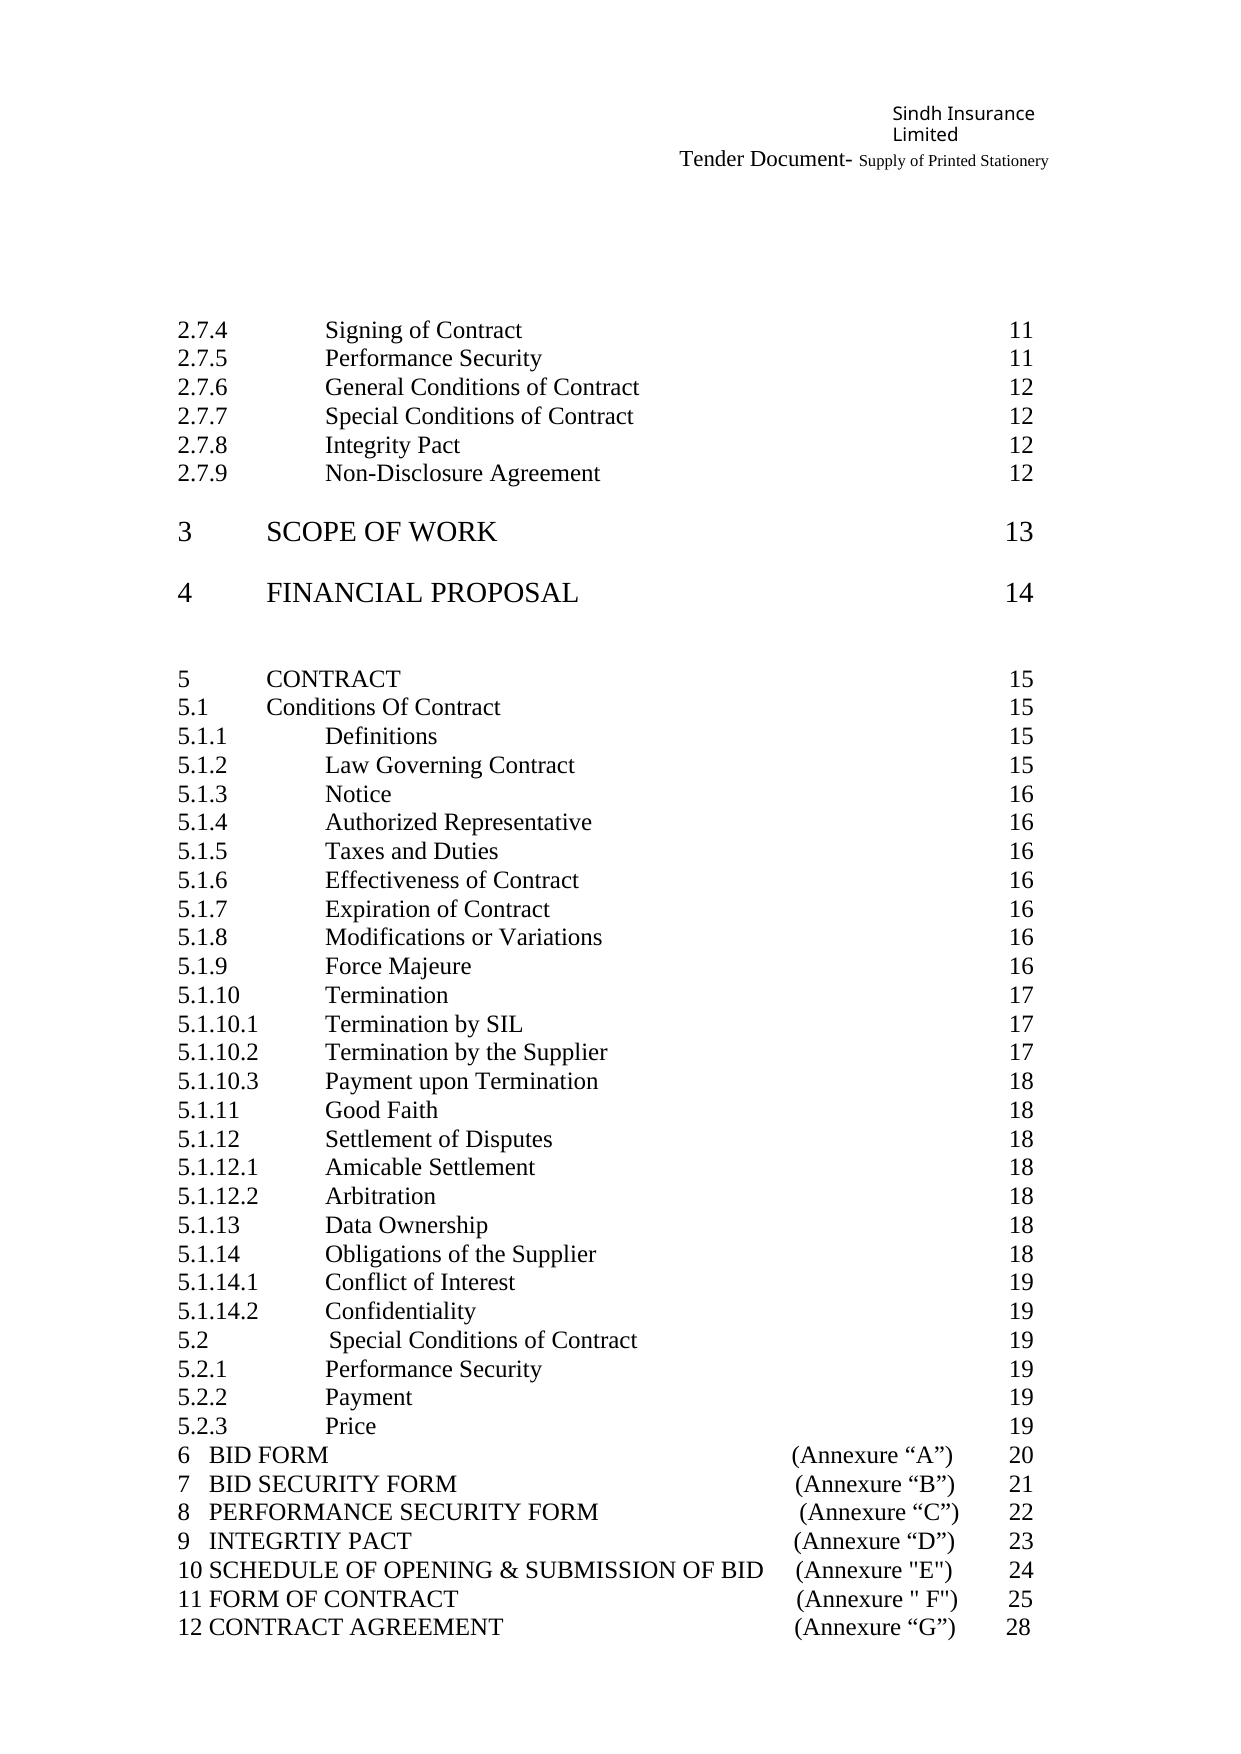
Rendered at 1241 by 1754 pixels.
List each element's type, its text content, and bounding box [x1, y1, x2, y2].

text 5.1 Conditions Of Contract 15 [177, 693, 1090, 722]
text 5 CONTRACT 15 [177, 664, 1090, 693]
text 2.7.4 Signing of Contract 11 [177, 315, 1090, 344]
text 5.1.10.3 Payment upon Termination 18 [177, 1067, 1090, 1095]
text 7 BID SECURITY FORM (Annexure “B”) 21 [177, 1469, 1090, 1498]
text 5.1.11 Good Faith 18 [177, 1095, 1090, 1124]
text 5.1.14 Obligations of the Supplier 18 [177, 1239, 1090, 1268]
text 5.1.12.1 Amicable Settlement 18 [177, 1153, 1090, 1182]
text 2.7.8 Integrity Pact 12 [177, 430, 1090, 459]
text 12 CONTRACT AGREEMENT (Annexure “G”) 28 [177, 1613, 1090, 1642]
text 5.2.3 Price 19 [177, 1412, 1090, 1440]
text 2.7.5 Performance Security 11 [177, 344, 1090, 373]
text 5.1.10.1 Termination by SIL 17 [177, 1009, 1090, 1038]
text 4 FINANCIAL PROPOSAL 14 [177, 576, 1090, 609]
text 9 INTEGRTIY PACT (Annexure “D”) 23 [177, 1527, 1090, 1555]
text 8 PERFORMANCE SECURITY FORM (Annexure “C”) 22 [177, 1498, 1090, 1527]
text 5.1.2 Law Governing Contract 15 [177, 750, 1090, 779]
text 5.2.2 Payment 19 [177, 1383, 1090, 1412]
text Sindh Insurance Limited [892, 103, 1090, 146]
text 6 BID FORM (Annexure “A”) 20 [177, 1440, 1090, 1469]
text 5.1.4 Authorized Representative 16 [177, 808, 1090, 837]
text 5.1.6 Effectiveness of Contract 16 [177, 865, 1090, 894]
text 5.1.7 Expiration of Contract 16 [177, 894, 1090, 923]
text 5.1.12.2 Arbitration 18 [177, 1182, 1090, 1210]
text 5.1.3 Notice 16 [177, 779, 1090, 808]
text 3 SCOPE OF WORK 13 [177, 515, 1090, 548]
text 5.1.5 Taxes and Duties 16 [177, 837, 1090, 865]
text 5.1.8 Modifications or Variations 16 [177, 923, 1090, 952]
text 5.2 Special Conditions of Contract 19 [177, 1325, 1090, 1354]
text 5.1.14.1 Conflict of Interest 19 [177, 1268, 1090, 1297]
text 5.1.10.2 Termination by the Supplier 17 [177, 1038, 1090, 1067]
text Tender Document- Supply of Printed Stationery [679, 149, 1090, 171]
text 10 SCHEDULE OF OPENING & SUBMISSION OF BID (Annexure "E") 24 [177, 1555, 1090, 1584]
text 5.2.1 Performance Security 19 [177, 1354, 1090, 1383]
text 5.1.1 Definitions 15 [177, 722, 1090, 750]
text 5.1.14.2 Confidentiality 19 [177, 1297, 1090, 1325]
text 5.1.9 Force Majeure 16 [177, 952, 1090, 980]
text 11 FORM OF CONTRACT (Annexure " F") 25 [177, 1584, 1090, 1613]
text 2.7.6 General Conditions of Contract 12 [177, 373, 1090, 401]
text 2.7.7 Special Conditions of Contract 12 [177, 401, 1090, 430]
text 5.1.12 Settlement of Disputes 18 [177, 1124, 1090, 1153]
text 5.1.10 Termination 17 [177, 980, 1090, 1009]
text 5.1.13 Data Ownership 18 [177, 1210, 1090, 1239]
text 2.7.9 Non-Disclosure Agreement 12 [177, 459, 1090, 488]
